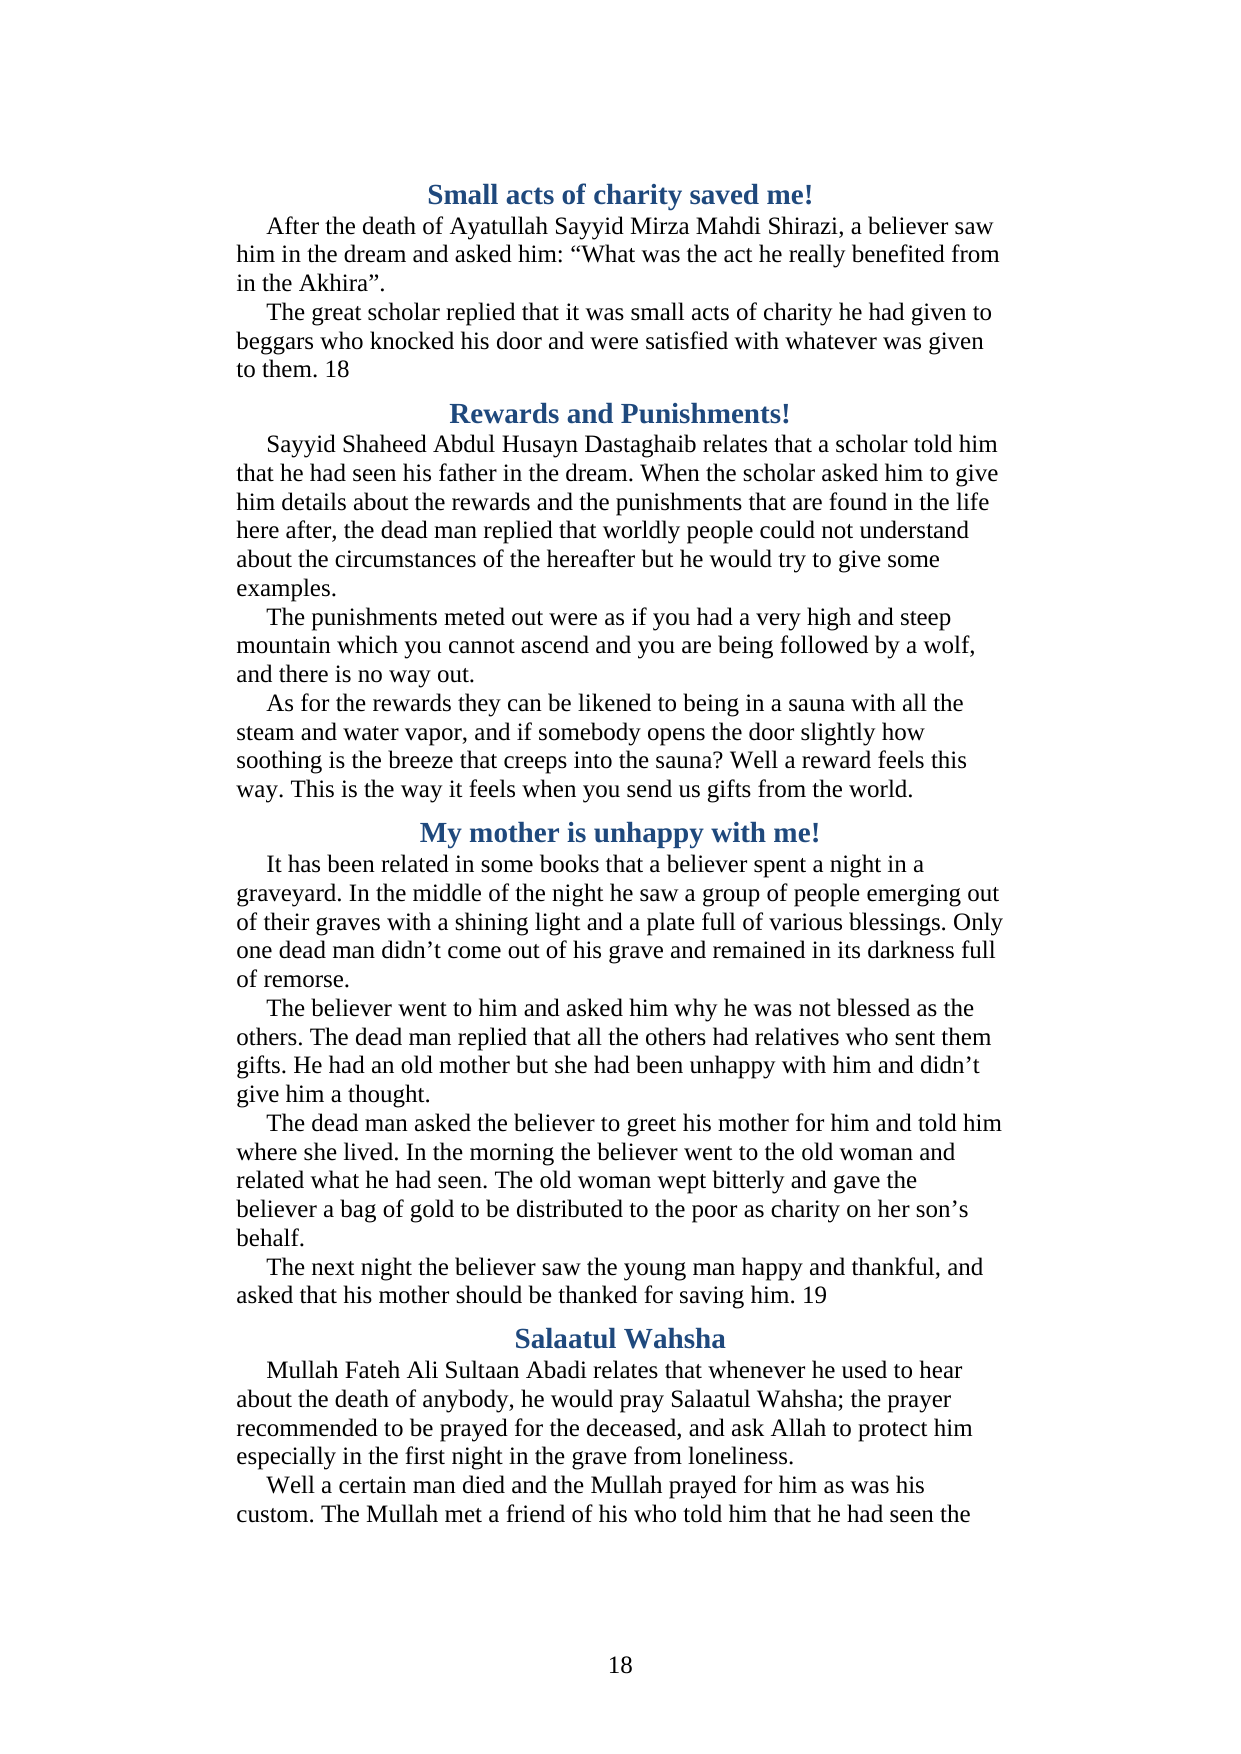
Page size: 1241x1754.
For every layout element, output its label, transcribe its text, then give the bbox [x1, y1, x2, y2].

text The next night the believer saw the young man happy and thankful, and asked that his mother should be thanked for saving him. 19 [236, 1252, 1004, 1309]
text After the death of Ayatullah Sayyid Mirza Mahdi Shirazi, a believer saw him in the dream and asked him: “What was the act he really benefited from in the Akhira”. [236, 211, 1004, 297]
text Mullah Fateh Ali Sultaan Abadi relates that whenever he used to hear about the death of anybody, he would pray Salaatul Wahsha; the prayer recommended to be prayed for the deceased, and ask Allah to protect him especially in the first night in the grave from loneliness. [236, 1355, 1004, 1470]
text It has been related in some books that a believer spent a night in a graveyard. In the middle of the night he saw a group of people emerging out of their graves with a shining light and a plate full of various blessings. Only one dead man didn’t come out of his grave and remained in its darkness full of remorse. [236, 849, 1004, 993]
text The believer went to him and asked him why he was not blessed as the others. The dead man replied that all the others had relatives who sent them gifts. He had an old mother but she had been unhappy with him and didn’t give him a thought. [236, 993, 1004, 1108]
text Sayyid Shaheed Abdul Husayn Dastaghaib relates that a scholar told him that he had seen his father in the dream. When the scholar asked him to give him details about the rewards and the punishments that are found in the life here after, the dead man replied that worldly people could not understand about the circumstances of the hereafter but he would try to give some examples. [236, 429, 1004, 602]
text The dead man asked the believer to greet his mother for him and told him where she lived. In the morning the believer went to the old woman and related what he had seen. The old woman wept bitterly and gave the believer a bag of gold to be distributed to the poor as charity on her son’s behalf. [236, 1108, 1004, 1252]
subtitle Small acts of charity saved me! [236, 177, 1004, 211]
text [236, 1470, 1004, 1528]
subtitle Rewards and Punishments! [236, 396, 1004, 429]
text The great scholar replied that it was small acts of charity he had given to beggars who knocked his door and were satisfied with whatever was given to them. 18 [236, 297, 1004, 383]
subtitle My mother is unhappy with me! [236, 816, 1004, 849]
text As for the rewards they can be likened to being in a sauna with all the steam and water vapor, and if somebody opens the door slightly how soothing is the breeze that creeps into the sauna? Well a reward feels this way. This is the way it feels when you send us gifts from the world. [236, 688, 1004, 803]
subtitle Salaatul Wahsha [236, 1322, 1004, 1355]
text The punishments meted out were as if you had a very high and steep mountain which you cannot ascend and you are being followed by a wolf, and there is no way out. [236, 602, 1004, 688]
